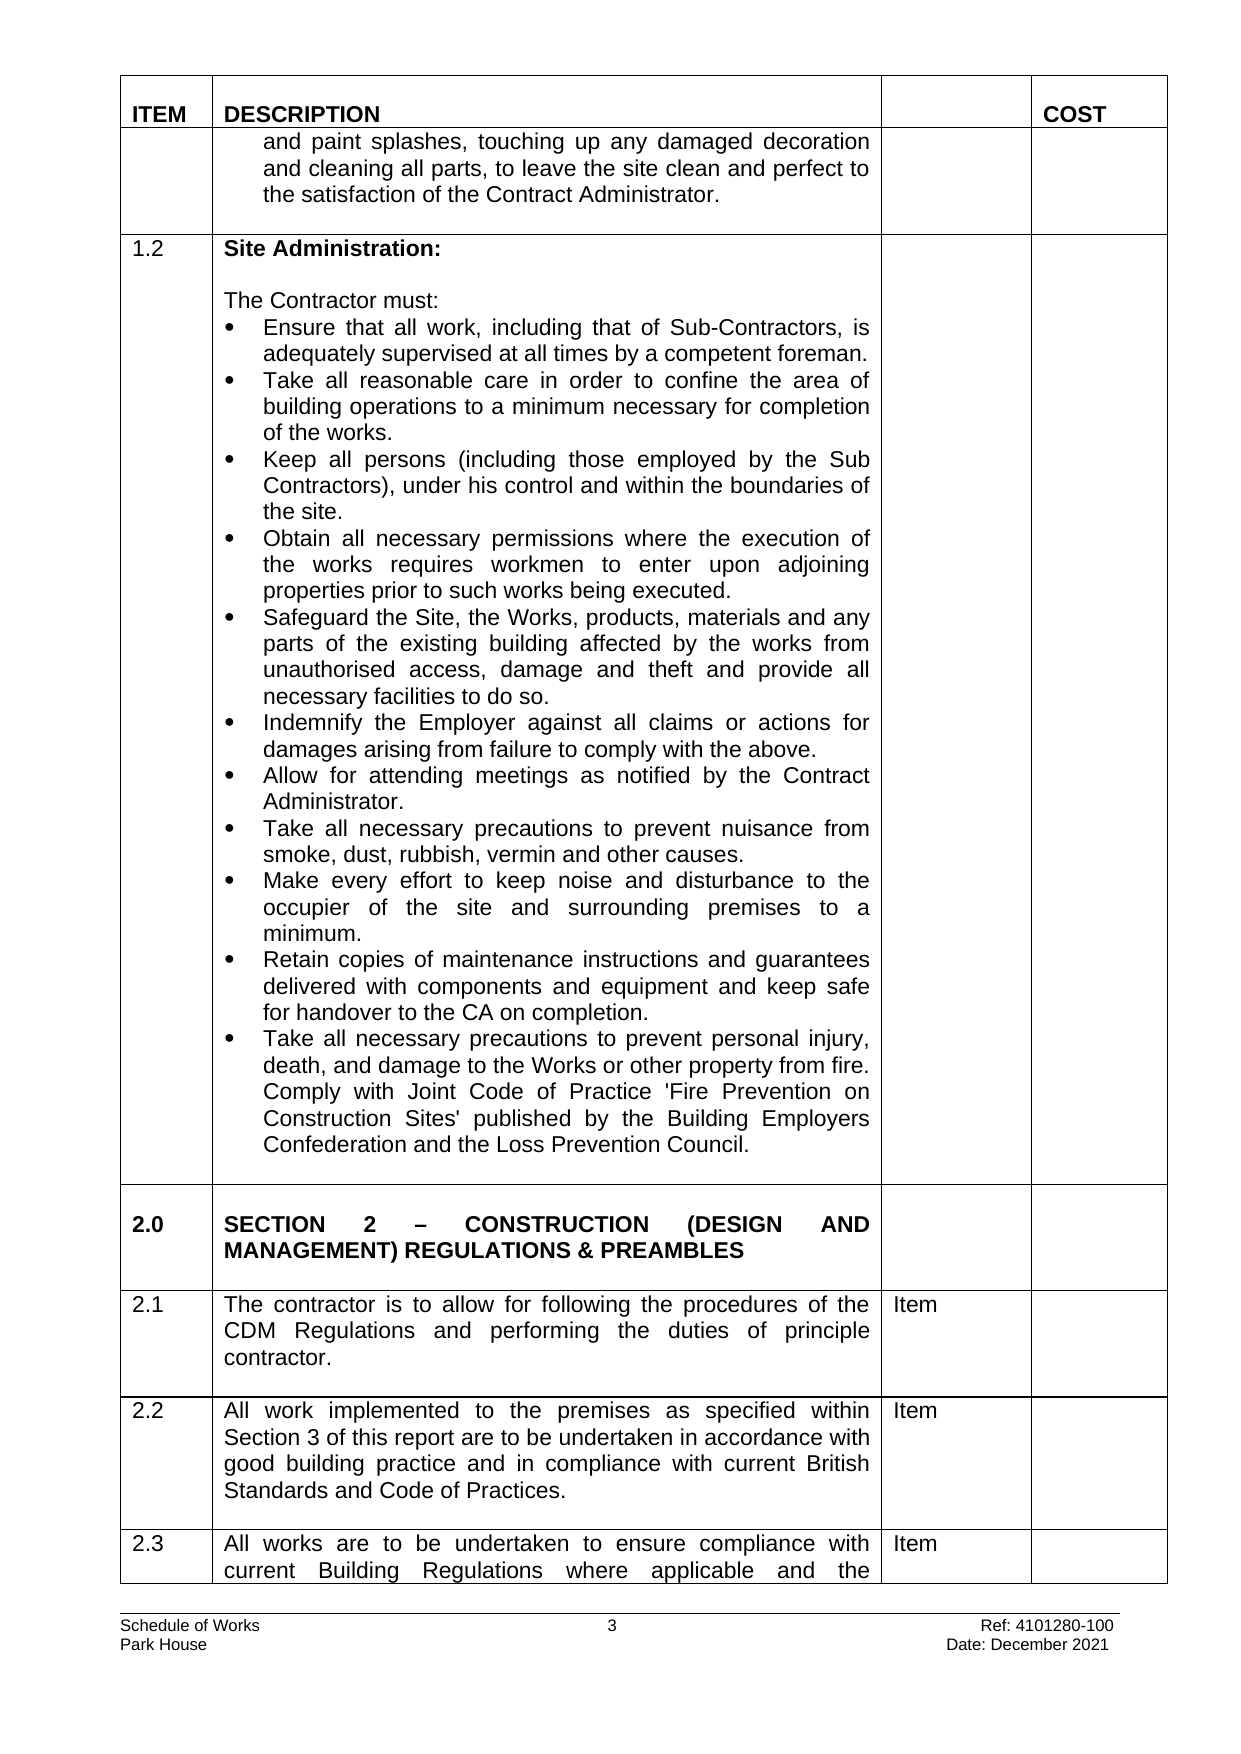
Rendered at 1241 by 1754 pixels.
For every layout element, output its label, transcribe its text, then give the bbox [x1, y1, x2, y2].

table_header ITEM [121, 76, 212, 127]
table_header COST [1032, 76, 1167, 127]
table_cell [1032, 235, 1167, 1183]
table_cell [213, 128, 881, 234]
table_cell [1032, 1530, 1167, 1583]
table_cell [882, 1185, 1031, 1290]
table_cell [213, 1530, 881, 1583]
table_cell Item [882, 1291, 1031, 1396]
table_header DESCRIPTION [213, 76, 881, 127]
table_header [882, 76, 1031, 127]
table_cell [1032, 1398, 1167, 1529]
table_cell SECTION 2 – CONSTRUCTION (DESIGN AND MANAGEMENT) REGULATIONS & PREAMBLES [213, 1185, 881, 1290]
table_cell [1032, 1185, 1167, 1290]
table_cell Item [882, 1530, 1031, 1583]
table_cell [121, 1291, 212, 1396]
table_cell 2.2 [121, 1398, 212, 1529]
table_cell The contractor is to allow for following the procedures of the CDM Regulations and performing the duties of principle contractor. [213, 1291, 881, 1396]
table_cell All work implemented to the premises as specified within Section 3 of this report are to be undertaken in accordance with good building practice and in compliance with current British Standards and Code of Practices. [213, 1398, 881, 1529]
table_cell [882, 235, 1031, 1183]
table_cell [121, 1185, 212, 1290]
table_cell 1.2 [121, 235, 212, 1183]
table_cell Site Administration: The Contractor must: Ensure that all work, including that of Sub-Contractors, is adequately supervised at all times by a competent foreman. Take all reasonable care in order to confine the area of building operations to a minimum necessary for completion of the works. Keep all persons (including those employed by the Sub Contractors), under his control and within the boundaries of the site. Obtain all necessary permissions where the execution of the works requires workmen to enter upon adjoining properties prior to such works being executed. Safeguard the Site, the Works, products, materials and any parts of the existing building affected by the works from unauthorised access, damage and theft and provide all necessary facilities to do so. Indemnify the Employer against all claims or actions for damages arising from failure to comply with the above. Allow for attending meetings as notified by the Contract Administrator. Take all necessary precautions to prevent nuisance from smoke, dust, rubbish, vermin and other causes. Make every effort to keep noise and disturbance to the occupier of the site and surrounding premises to a minimum. Retain copies of maintenance instructions and guarantees delivered with components and equipment and keep safe for handover to the CA on completion. Take all necessary precautions to prevent personal injury, death, and damage to the Works or other property from fire. Comply with Joint Code of Practice 'Fire Prevention on Construction Sites' published by the Building Employers Confederation and the Loss Prevention Council. [213, 235, 881, 1183]
table_cell Item [882, 1398, 1031, 1529]
table_cell 2.3 [121, 1530, 212, 1583]
table_cell [882, 128, 1031, 234]
table_cell [1032, 1291, 1167, 1396]
table_cell [1032, 128, 1167, 234]
table_cell [121, 128, 212, 234]
